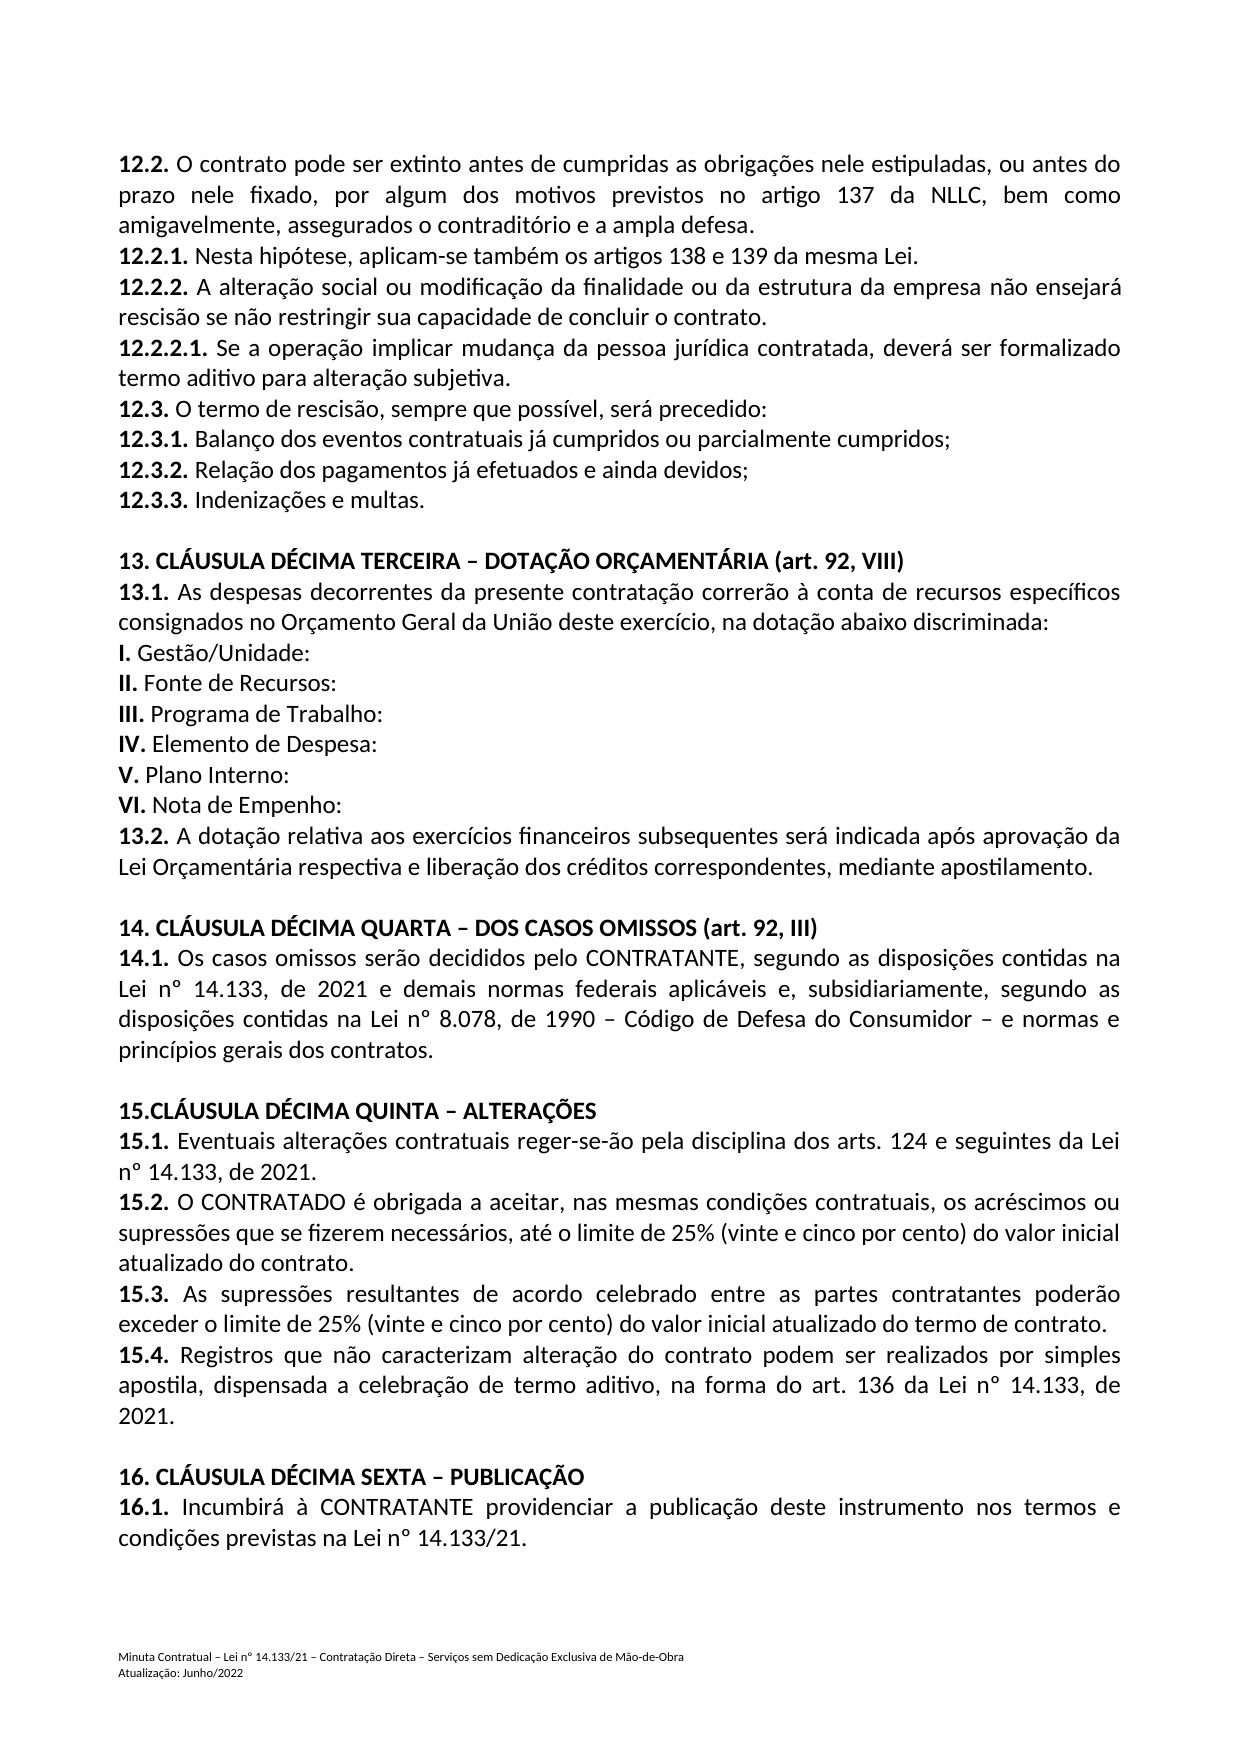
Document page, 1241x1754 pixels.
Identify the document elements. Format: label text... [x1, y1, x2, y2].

text 12.3.1. Balanço dos eventos contratuais já cumpridos ou parcialmente cumpridos; [118, 423, 1122, 454]
text V. Plano Interno: [118, 759, 1122, 789]
text 15.4. Registros que não caracterizam alteração do contrato podem ser realizados por simples apostila, dispensada a celebração de termo aditivo, na forma do art. 136 da Lei nº 14.133, de 2021. [118, 1339, 1122, 1431]
list 16. CLÁUSULA DÉCIMA SEXTA – PUBLICAÇÃO [118, 1461, 1122, 1492]
list 15.CLÁUSULA DÉCIMA QUINTA – ALTERAÇÕES [118, 1095, 1122, 1125]
text 14.1. Os casos omissos serão decididos pelo CONTRATANTE, segundo as disposições contidas na Lei nº 14.133, de 2021 e demais normas federais aplicáveis e, subsidiariamente, segundo as disposições contidas na Lei nº 8.078, de 1990 – Código de Defesa do Consumidor – e normas e princípios gerais dos contratos. [118, 942, 1122, 1064]
text III. Programa de Trabalho: [118, 698, 1122, 728]
list 14. CLÁUSULA DÉCIMA QUARTA – DOS CASOS OMISSOS (art. 92, III) [118, 912, 1122, 942]
text 12.2.2.1. Se a operação implicar mudança da pessoa jurídica contratada, deverá ser formalizado termo aditivo para alteração subjetiva. [118, 332, 1122, 393]
text 12.2. O contrato pode ser extinto antes de cumpridas as obrigações nele estipuladas, ou antes do prazo nele fixado, por algum dos motivos previstos no artigo 137 da NLLC, bem como amigavelmente, assegurados o contraditório e a ampla defesa. [118, 149, 1122, 240]
text 12.2.2. A alteração social ou modificação da finalidade ou da estrutura da empresa não ensejará rescisão se não restringir sua capacidade de concluir o contrato. [118, 271, 1122, 332]
text II. Fonte de Recursos: [118, 667, 1122, 698]
text 12.3. O termo de rescisão, sempre que possível, será precedido: [118, 393, 1122, 423]
text 15.3. As supressões resultantes de acordo celebrado entre as partes contratantes poderão exceder o limite de 25% (vinte e cinco por cento) do valor inicial atualizado do termo de contrato. [118, 1278, 1122, 1339]
text 13.1. As despesas decorrentes da presente contratação correrão à conta de recursos específicos consignados no Orçamento Geral da União deste exercício, na dotação abaixo discriminada: [118, 576, 1122, 637]
text 12.2.1. Nesta hipótese, aplicam-se também os artigos 138 e 139 da mesma Lei. [118, 240, 1122, 271]
text 12.3.2. Relação dos pagamentos já efetuados e ainda devidos; [118, 454, 1122, 484]
text 12.3.3. Indenizações e multas. [118, 484, 1122, 515]
list 13. CLÁUSULA DÉCIMA TERCEIRA – DOTAÇÃO ORÇAMENTÁRIA (art. 92, VIII) [118, 545, 1122, 576]
text IV. Elemento de Despesa: [118, 728, 1122, 759]
text I. Gestão/Unidade: [118, 637, 1122, 667]
text 15.2. O CONTRATADO é obrigada a aceitar, nas mesmas condições contratuais, os acréscimos ou supressões que se fizerem necessários, até o limite de 25% (vinte e cinco por cento) do valor inicial atualizado do contrato. [118, 1186, 1122, 1278]
text 16.1. Incumbirá à CONTRATANTE providenciar a publicação deste instrumento nos termos e condições previstas na Lei nº 14.133/21. [118, 1492, 1122, 1553]
text VI. Nota de Empenho: [118, 789, 1122, 820]
text 15.1. Eventuais alterações contratuais reger-se-ão pela disciplina dos arts. 124 e seguintes da Lei nº 14.133, de 2021. [118, 1125, 1122, 1186]
text 13.2. A dotação relativa aos exercícios financeiros subsequentes será indicada após aprovação da Lei Orçamentária respectiva e liberação dos créditos correspondentes, mediante apostilamento. [118, 820, 1122, 881]
